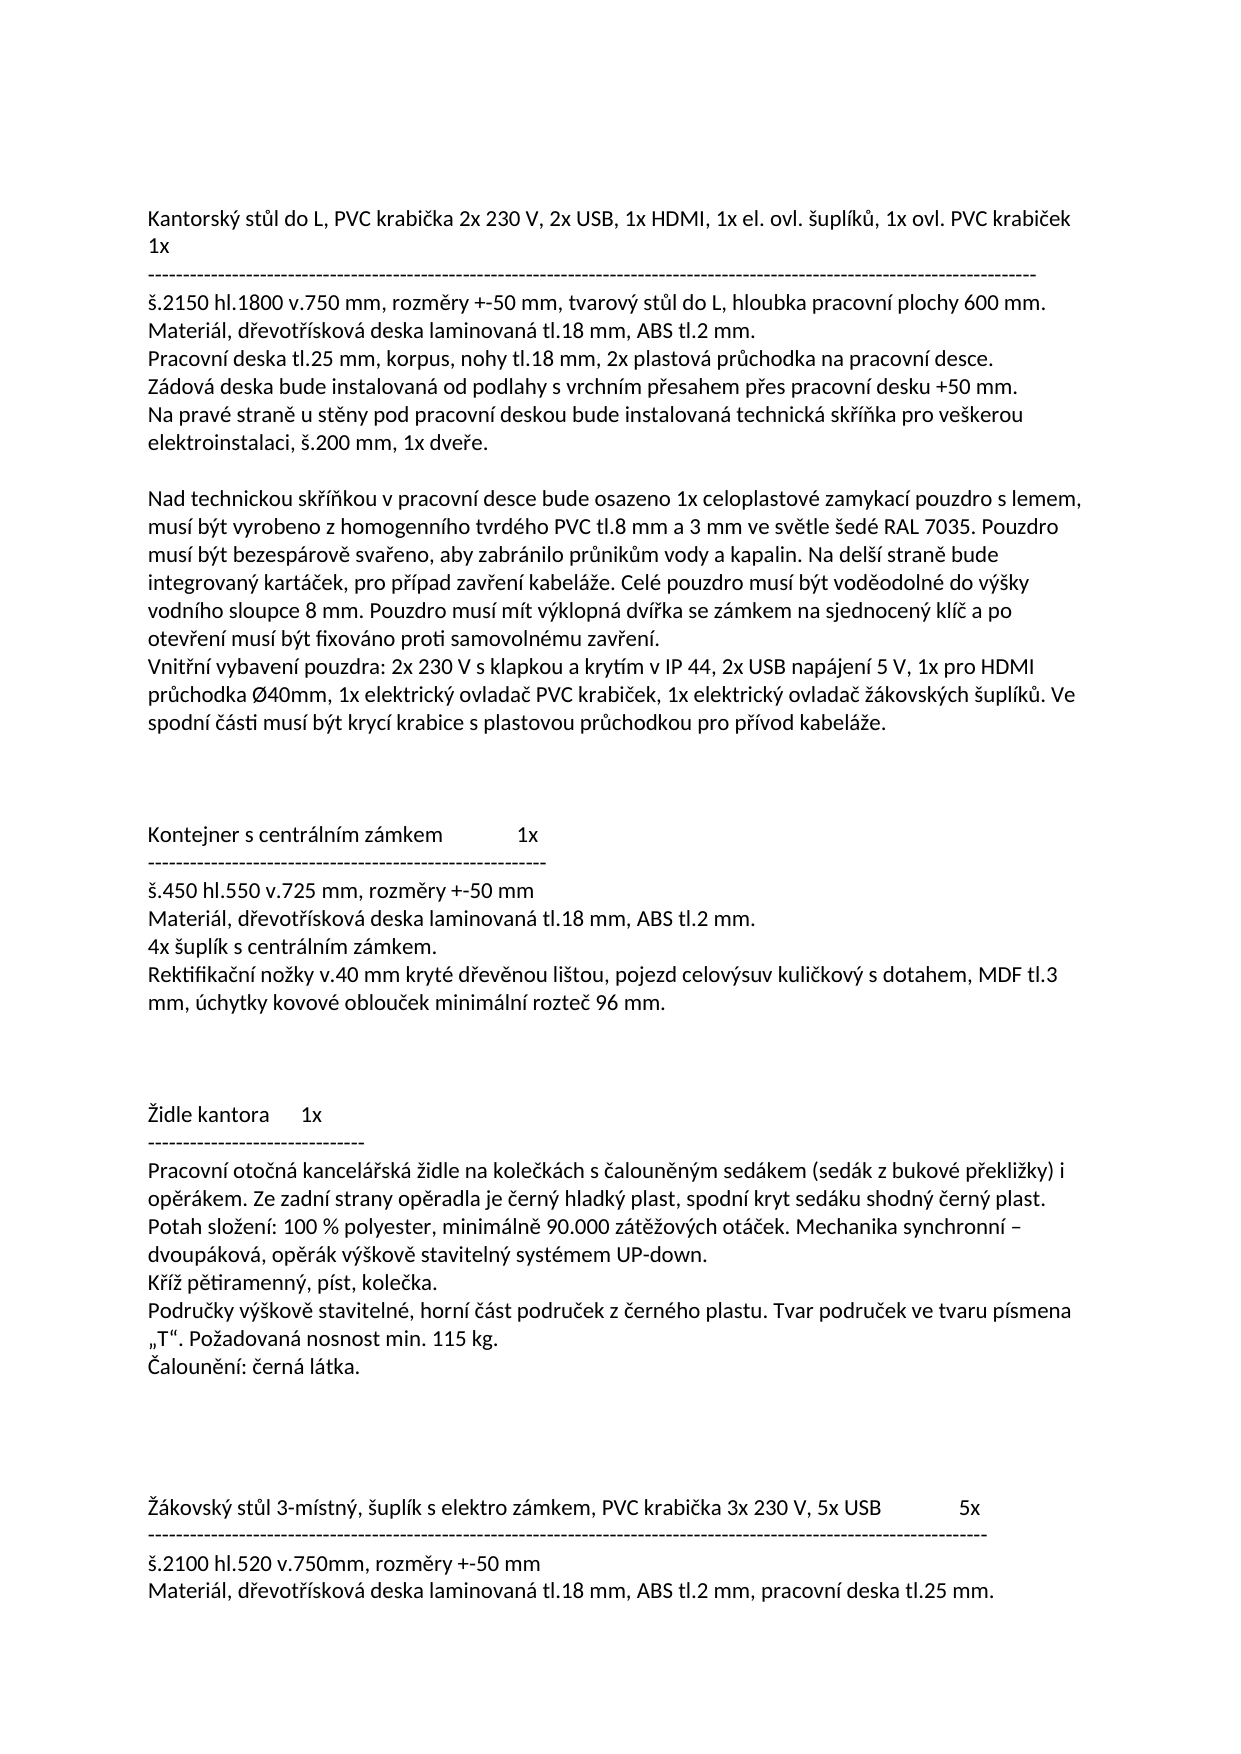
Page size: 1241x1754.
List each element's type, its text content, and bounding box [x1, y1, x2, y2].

text Židle kantora 1x ------------------------------- Pracovní otočná kancelářská židle na kolečkách s čalouněným sedákem (sedák z bukové překližky) i opěrákem. Ze zadní strany opěradla je černý hladký plast, spodní kryt sedáku shodný černý plast. [148, 1100, 1093, 1212]
text Vnitřní vybavení pouzdra: 2x 230 V s klapkou a krytím v IP 44, 2x USB napájení 5 V, 1x pro HDMI průchodka Ø40mm, 1x elektrický ovladač PVC krabiček, 1x elektrický ovladač žákovských šuplíků. Ve spodní části musí být krycí krabice s plastovou průchodkou pro přívod kabeláže. [148, 652, 1093, 736]
text Materiál, dřevotřísková deska laminovaná tl.18 mm, ABS tl.2 mm, pracovní deska tl.25 mm. [148, 1577, 1093, 1605]
text Rektifikační nožky v.40 mm kryté dřevěnou lištou, pojezd celovýsuv kuličkový s dotahem, MDF tl.3 mm, úchytky kovové oblouček minimální rozteč 96 mm. [148, 960, 1093, 1016]
text Na pravé straně u stěny pod pracovní deskou bude instalovaná technická skříňka pro veškerou elektroinstalaci, š.200 mm, 1x dveře. [148, 400, 1093, 456]
text Materiál, dřevotřísková deska laminovaná tl.18 mm, ABS tl.2 mm. [148, 904, 1093, 932]
text Potah složení: 100 % polyester, minimálně 90.000 zátěžových otáček. Mechanika synchronní – dvoupáková, opěrák výškově stavitelný systémem UP-down. [148, 1212, 1093, 1268]
text Pracovní deska tl.25 mm, korpus, nohy tl.18 mm, 2x plastová průchodka na pracovní desce. [148, 344, 1093, 372]
text 4x šuplík s centrálním zámkem. [148, 932, 1093, 960]
text 1x -------------------------------------------------------------------------------------------------------------------------------š.2150 hl.1800 v.750 mm, rozměry +-50 mm, tvarový stůl do L, hloubka pracovní plochy 600 mm. [148, 232, 1093, 316]
text Nad technickou skříňkou v pracovní desce bude osazeno 1x celoplastové zamykací pouzdro s lemem, musí být vyrobeno z homogenního tvrdého PVC tl.8 mm a 3 mm ve světle šedé RAL 7035. Pouzdro musí být bezespárově svařeno, aby zabránilo průnikům vody a kapalin. Na delší straně bude integrovaný kartáček, pro případ zavření kabeláže. Celé pouzdro musí být voděodolné do výšky vodního sloupce 8 mm. Pouzdro musí mít výklopná dvířka se zámkem na sjednocený klíč a po otevření musí být fixováno proti samovolnému zavření. [148, 484, 1093, 652]
text Kantorský stůl do L, PVC krabička 2x 230 V, 2x USB, 1x HDMI, 1x el. ovl. šuplíků, 1x ovl. PVC krabiček [148, 204, 1093, 232]
text Zádová deska bude instalovaná od podlahy s vrchním přesahem přes pracovní desku +50 mm. [148, 372, 1093, 400]
text Čalounění: černá látka. [148, 1352, 1093, 1381]
text Kříž pětiramenný, píst, kolečka. [148, 1268, 1093, 1296]
text Materiál, dřevotřísková deska laminovaná tl.18 mm, ABS tl.2 mm. [148, 316, 1093, 344]
text Područky výškově stavitelné, horní část područek z černého plastu. Tvar područek ve tvaru písmena „T“. Požadovaná nosnost min. 115 kg. [148, 1296, 1093, 1352]
text Kontejner s centrálním zámkem 1x --------------------------------------------------------- š.450 hl.550 v.725 mm, rozměry +-50 mm [148, 820, 1093, 904]
text Žákovský stůl 3-místný, šuplík s elektro zámkem, PVC krabička 3x 230 V, 5x USB 5x ------------------------------------------------------------------------------------------------------------------------ š.2100 hl.520 v.750mm, rozměry +-50 mm [148, 1493, 1093, 1577]
